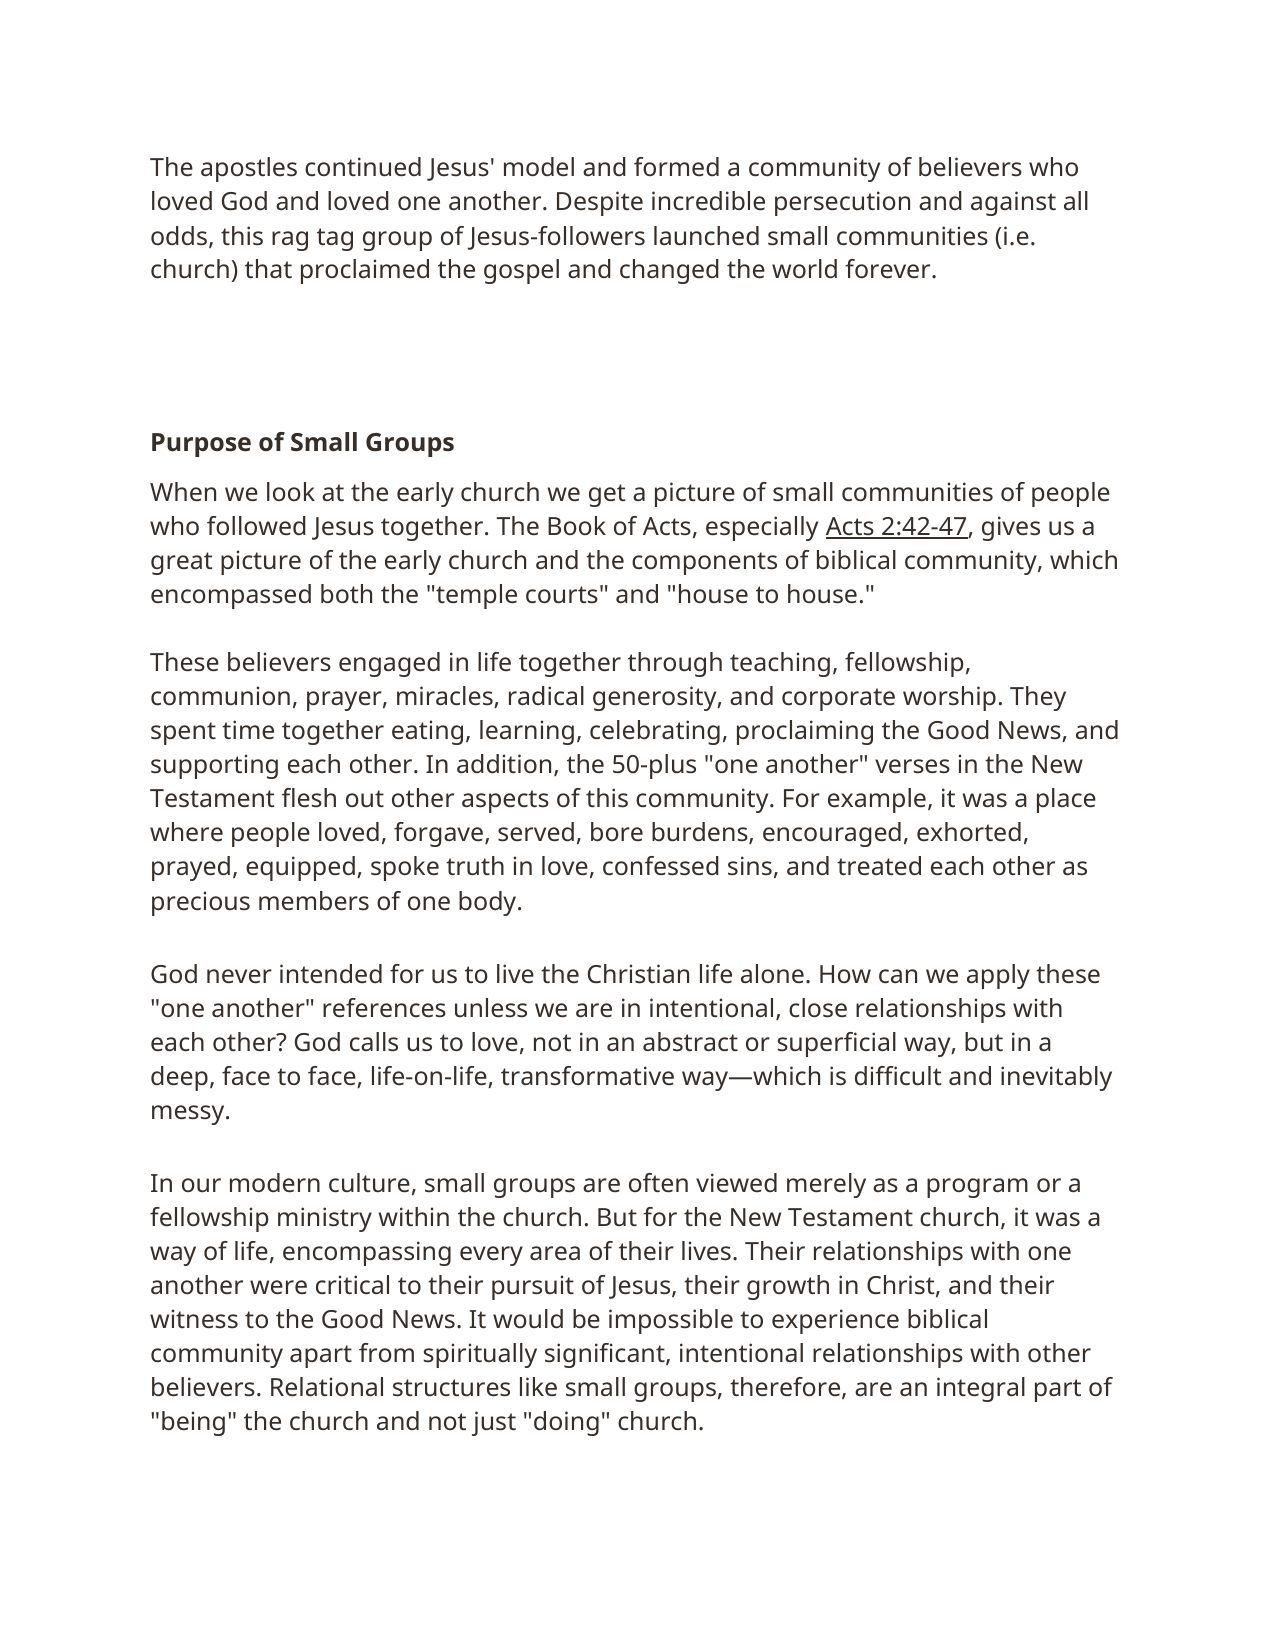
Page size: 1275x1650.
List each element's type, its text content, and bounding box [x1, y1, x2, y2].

text When we look at the early church we get a picture of small communities of people who followed Jesus together. The Book of Acts, especially Acts 2:42-47, gives us a great picture of the early church and the components of biblical community, which encompassed both the "temple courts" and "house to house." [150, 474, 1125, 611]
text In our modern culture, small groups are often viewed merely as a program or a fellowship ministry within the church. But for the New Testament church, it was a way of life, encompassing every area of their lives. Their relationships with one another were critical to their pursuit of Jesus, their growth in Christ, and their witness to the Good News. It would be impossible to experience biblical community apart from spiritually significant, intentional relationships with other believers. Relational structures like small groups, therefore, are an integral part of "being" the church and not just "doing" church. [150, 1166, 1125, 1438]
text God never intended for us to live the Christian life alone. How can we apply these "one another" references unless we are in intentional, close relationships with each other? God calls us to love, not in an abstract or superficial way, but in a deep, face to face, life-on-life, transformative way—which is difficult and inevitably messy. [150, 956, 1125, 1127]
text The apostles continued Jesus' model and formed a community of believers who loved God and loved one another. Despite incredible persecution and against all odds, this rag tag group of Jesus-followers launched small communities (i.e. church) that proclaimed the gospel and changed the world forever. [150, 150, 1125, 286]
text Purpose of Small Groups [150, 425, 1125, 459]
text These believers engaged in life together through teaching, fellowship, communion, prayer, miracles, radical generosity, and corporate worship. They spent time together eating, learning, celebrating, proclaiming the Good News, and supporting each other. In addition, the 50-plus "one another" verses in the New Testament flesh out other aspects of this community. For example, it was a place where people loved, forgave, served, bore burdens, encouraged, exhorted, prayed, equipped, spoke truth in love, confessed sins, and treated each other as precious members of one body. [150, 645, 1125, 917]
